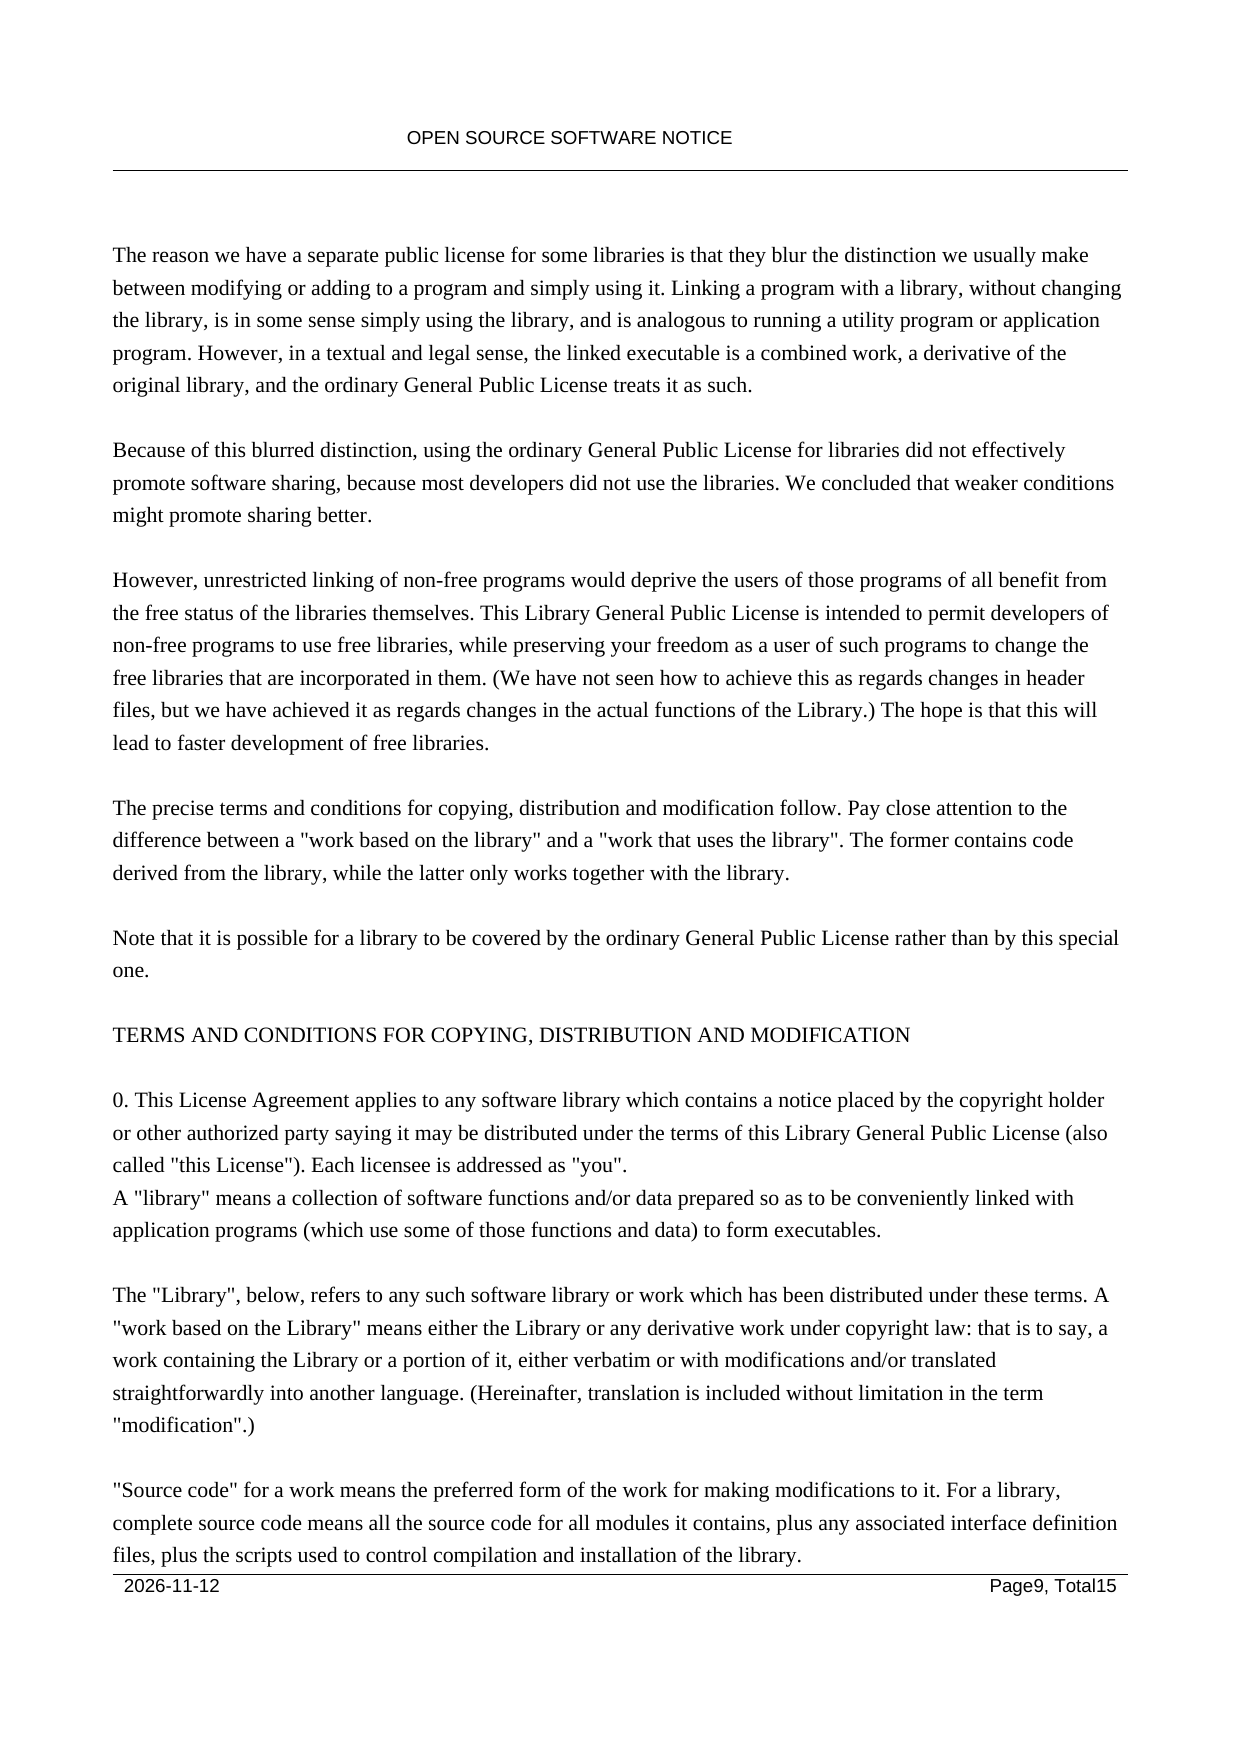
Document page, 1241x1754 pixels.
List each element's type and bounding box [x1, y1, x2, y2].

text [112, 206, 1128, 1571]
